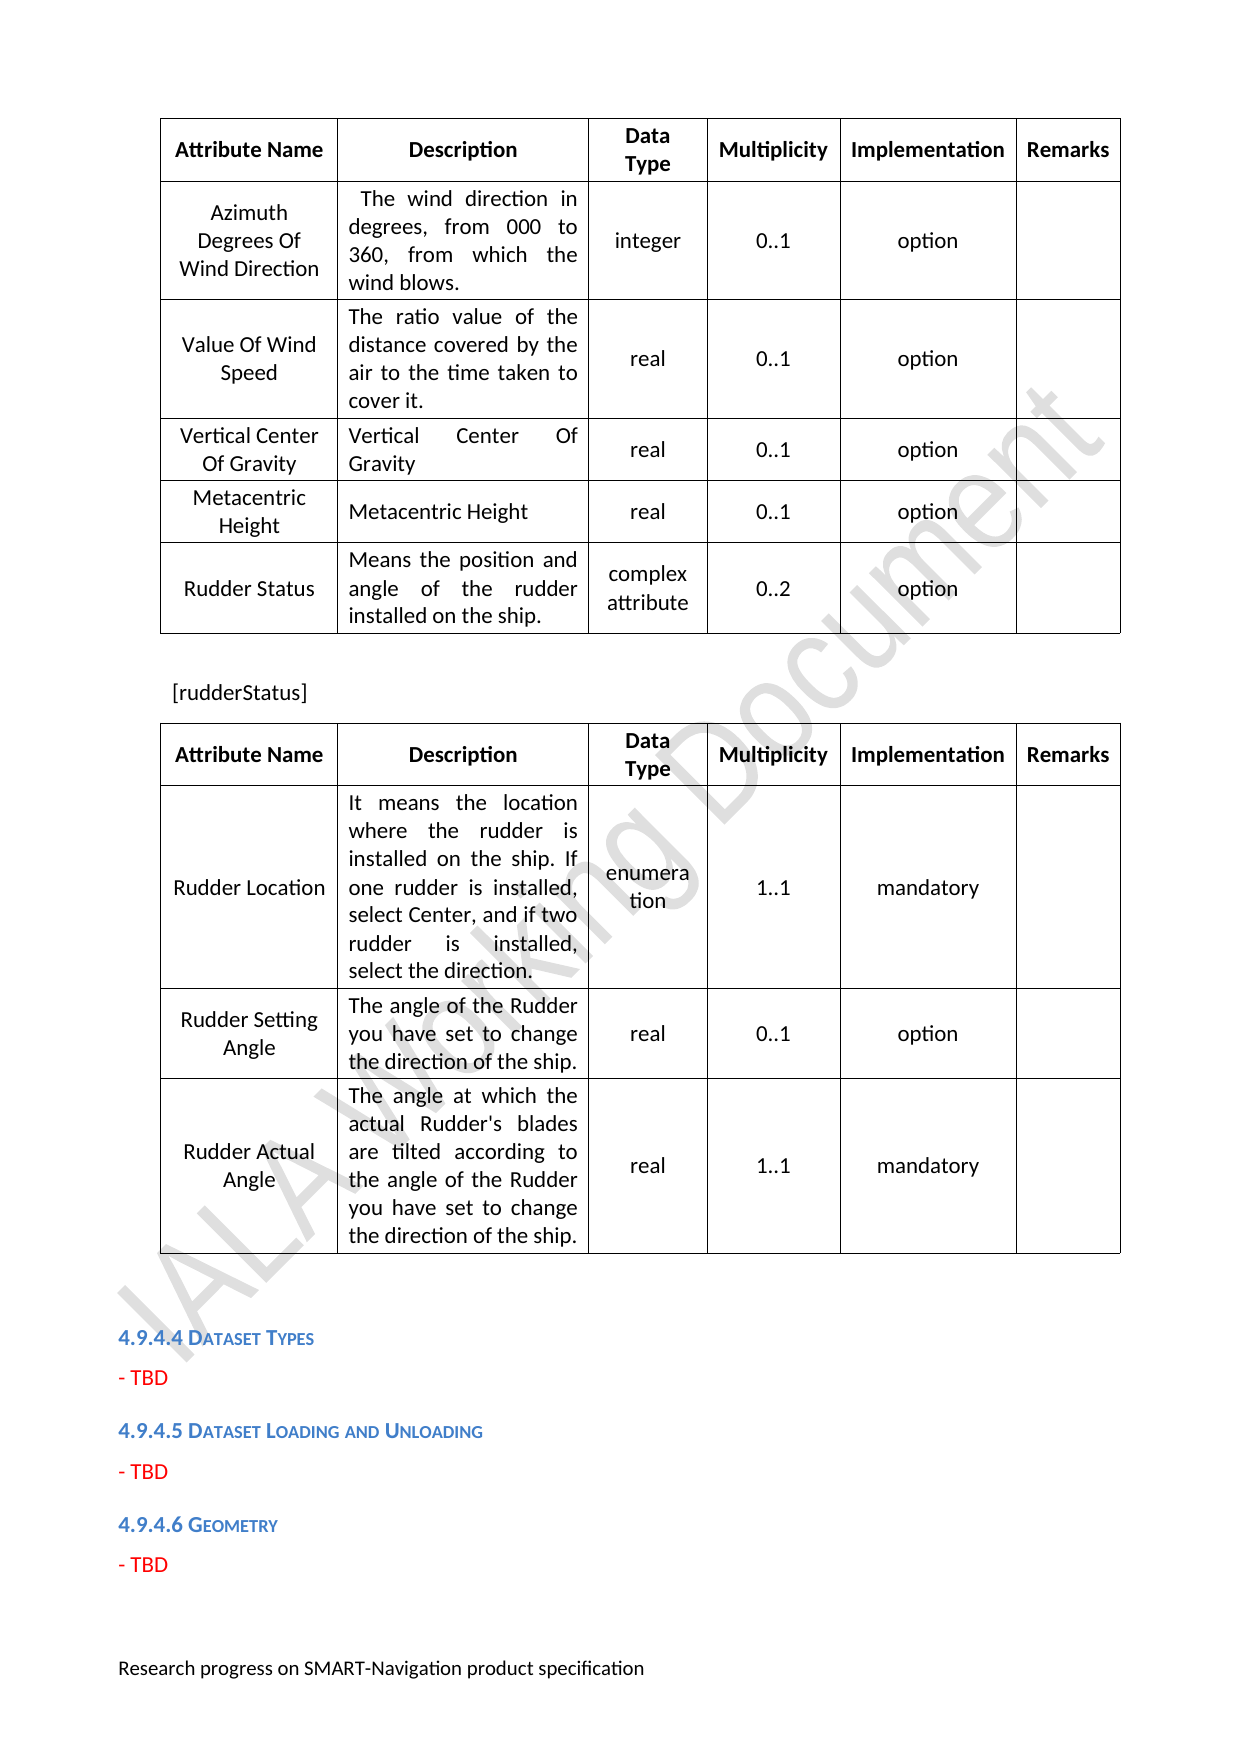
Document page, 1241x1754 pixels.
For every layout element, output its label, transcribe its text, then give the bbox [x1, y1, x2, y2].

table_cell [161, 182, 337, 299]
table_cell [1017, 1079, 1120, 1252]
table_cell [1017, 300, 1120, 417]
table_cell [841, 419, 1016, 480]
text - TBD [118, 1363, 1122, 1391]
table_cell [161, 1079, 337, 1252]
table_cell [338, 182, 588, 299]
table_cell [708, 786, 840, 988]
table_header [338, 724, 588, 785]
text - TBD [118, 1550, 1122, 1578]
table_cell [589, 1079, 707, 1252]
text - TBD [118, 1457, 1122, 1485]
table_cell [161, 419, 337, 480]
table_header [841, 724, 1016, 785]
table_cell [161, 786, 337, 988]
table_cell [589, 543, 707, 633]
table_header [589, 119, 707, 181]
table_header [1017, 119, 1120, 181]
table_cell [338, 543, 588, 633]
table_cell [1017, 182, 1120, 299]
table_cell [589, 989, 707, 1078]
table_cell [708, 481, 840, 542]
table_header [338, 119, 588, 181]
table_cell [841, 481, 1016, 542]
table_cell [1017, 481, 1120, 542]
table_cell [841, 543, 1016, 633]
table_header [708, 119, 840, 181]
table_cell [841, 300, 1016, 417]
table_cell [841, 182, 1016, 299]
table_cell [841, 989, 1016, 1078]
subtitle 4.9.4.5 Dataset Loading and Unloading [118, 1416, 1122, 1444]
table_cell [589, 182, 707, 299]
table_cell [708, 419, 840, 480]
subtitle 4.9.4.6 Geometry [118, 1510, 1122, 1538]
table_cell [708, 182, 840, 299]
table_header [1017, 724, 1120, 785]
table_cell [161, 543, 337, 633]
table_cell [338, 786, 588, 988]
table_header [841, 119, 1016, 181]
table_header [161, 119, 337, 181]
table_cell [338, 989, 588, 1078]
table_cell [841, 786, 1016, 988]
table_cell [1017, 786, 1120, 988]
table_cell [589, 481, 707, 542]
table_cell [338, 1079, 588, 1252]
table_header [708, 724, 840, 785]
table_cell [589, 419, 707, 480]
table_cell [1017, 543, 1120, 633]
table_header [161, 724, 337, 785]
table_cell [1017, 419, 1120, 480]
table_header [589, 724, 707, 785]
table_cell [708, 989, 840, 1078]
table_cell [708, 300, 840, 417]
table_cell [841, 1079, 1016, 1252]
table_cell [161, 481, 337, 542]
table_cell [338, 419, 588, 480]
subtitle 4.9.4.4 Dataset Types [118, 1323, 1122, 1351]
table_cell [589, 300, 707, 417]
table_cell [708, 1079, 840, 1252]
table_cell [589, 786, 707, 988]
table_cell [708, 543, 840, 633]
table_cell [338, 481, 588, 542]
list [rudderStatus] [172, 678, 1122, 706]
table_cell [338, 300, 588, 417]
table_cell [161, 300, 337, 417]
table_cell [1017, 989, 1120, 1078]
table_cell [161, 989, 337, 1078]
